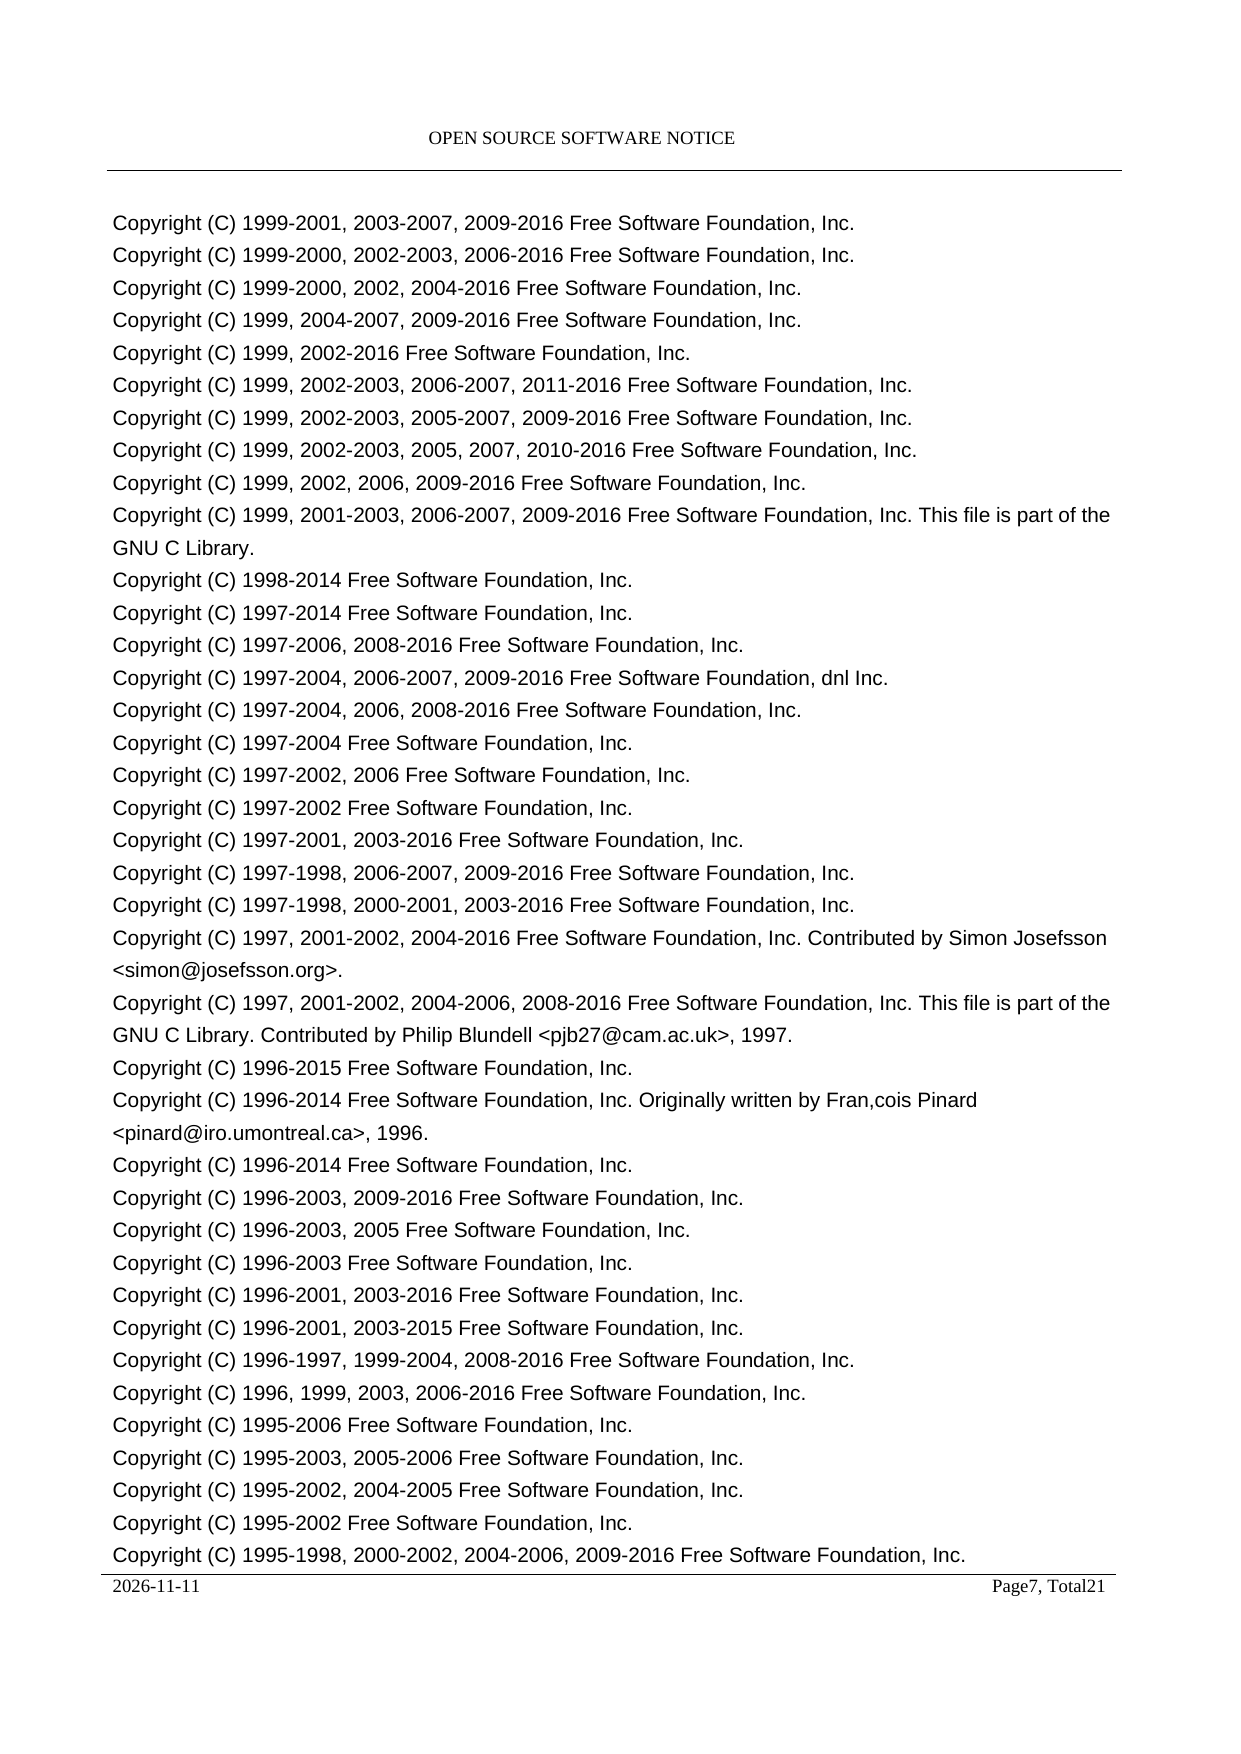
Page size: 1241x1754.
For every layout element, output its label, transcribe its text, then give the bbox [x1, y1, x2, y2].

text Copyright (C) 1995-2006 Free Software Foundation, Inc. [112, 1409, 1128, 1441]
text Copyright (C) 1999, 2002-2003, 2005, 2007, 2010-2016 Free Software Foundation, Inc. [112, 434, 1128, 466]
text Copyright (C) 1997-2001, 2003-2016 Free Software Foundation, Inc. [112, 824, 1128, 856]
text Copyright (C) 1997-1998, 2000-2001, 2003-2016 Free Software Foundation, Inc. [112, 889, 1128, 921]
text Copyright (C) 1997-2004, 2006-2007, 2009-2016 Free Software Foundation, dnl Inc. [112, 661, 1128, 694]
text Copyright (C) 1996-2001, 2003-2015 Free Software Foundation, Inc. [112, 1311, 1128, 1344]
text Copyright (C) 1996-2003, 2009-2016 Free Software Foundation, Inc. [112, 1181, 1128, 1214]
text Copyright (C) 1997-1998, 2006-2007, 2009-2016 Free Software Foundation, Inc. [112, 856, 1128, 889]
text Copyright (C) 1995-2003, 2005-2006 Free Software Foundation, Inc. [112, 1441, 1128, 1474]
text Copyright (C) 1995-1998, 2000-2002, 2004-2006, 2009-2016 Free Software Foundation, Inc. [112, 1539, 1128, 1571]
text Copyright (C) 1999, 2002-2016 Free Software Foundation, Inc. [112, 336, 1128, 369]
text Copyright (C) 1996-2003 Free Software Foundation, Inc. [112, 1246, 1128, 1279]
text Copyright (C) 1997-2006, 2008-2016 Free Software Foundation, Inc. [112, 629, 1128, 661]
text Copyright (C) 1997-2002 Free Software Foundation, Inc. [112, 791, 1128, 824]
text Copyright (C) 1998-2014 Free Software Foundation, Inc. [112, 564, 1128, 596]
text Copyright (C) 1996-2003, 2005 Free Software Foundation, Inc. [112, 1214, 1128, 1246]
text Copyright (C) 1999, 2002, 2006, 2009-2016 Free Software Foundation, Inc. [112, 466, 1128, 499]
text Copyright (C) 1995-2002 Free Software Foundation, Inc. [112, 1506, 1128, 1539]
text Copyright (C) 1996-1997, 1999-2004, 2008-2016 Free Software Foundation, Inc. [112, 1344, 1128, 1376]
text Copyright (C) 1996-2001, 2003-2016 Free Software Foundation, Inc. [112, 1279, 1128, 1311]
text Copyright (C) 1997, 2001-2002, 2004-2006, 2008-2016 Free Software Foundation, Inc. This file is part of the GNU C Library. Contributed by Philip Blundell <pjb27@cam.ac.uk>, 1997. [112, 986, 1128, 1051]
text Copyright (C) 1999, 2001-2003, 2006-2007, 2009-2016 Free Software Foundation, Inc. This file is part of the GNU C Library. [112, 499, 1128, 564]
text Copyright (C) 1996-2014 Free Software Foundation, Inc. Originally written by Fran,cois Pinard <pinard@iro.umontreal.ca>, 1996. [112, 1084, 1128, 1149]
text Copyright (C) 1996, 1999, 2003, 2006-2016 Free Software Foundation, Inc. [112, 1376, 1128, 1409]
text Copyright (C) 1996-2015 Free Software Foundation, Inc. [112, 1051, 1128, 1084]
text Copyright (C) 1999-2000, 2002, 2004-2016 Free Software Foundation, Inc. [112, 271, 1128, 304]
text Copyright (C) 1997-2002, 2006 Free Software Foundation, Inc. [112, 759, 1128, 791]
text Copyright (C) 1999, 2004-2007, 2009-2016 Free Software Foundation, Inc. [112, 304, 1128, 336]
text Copyright (C) 1996-2014 Free Software Foundation, Inc. [112, 1149, 1128, 1181]
text Copyright (C) 1999, 2002-2003, 2005-2007, 2009-2016 Free Software Foundation, Inc. [112, 401, 1128, 434]
text Copyright (C) 1999-2000, 2002-2003, 2006-2016 Free Software Foundation, Inc. [112, 239, 1128, 271]
text Copyright (C) 1995-2002, 2004-2005 Free Software Foundation, Inc. [112, 1474, 1128, 1506]
text Copyright (C) 1997, 2001-2002, 2004-2016 Free Software Foundation, Inc. Contributed by Simon Josefsson <simon@josefsson.org>. [112, 921, 1128, 986]
text Copyright (C) 1999, 2002-2003, 2006-2007, 2011-2016 Free Software Foundation, Inc. [112, 369, 1128, 401]
text Copyright (C) 1999-2001, 2003-2007, 2009-2016 Free Software Foundation, Inc. [112, 206, 1128, 239]
text Copyright (C) 1997-2004, 2006, 2008-2016 Free Software Foundation, Inc. [112, 694, 1128, 726]
text Copyright (C) 1997-2004 Free Software Foundation, Inc. [112, 726, 1128, 759]
text Copyright (C) 1997-2014 Free Software Foundation, Inc. [112, 596, 1128, 629]
